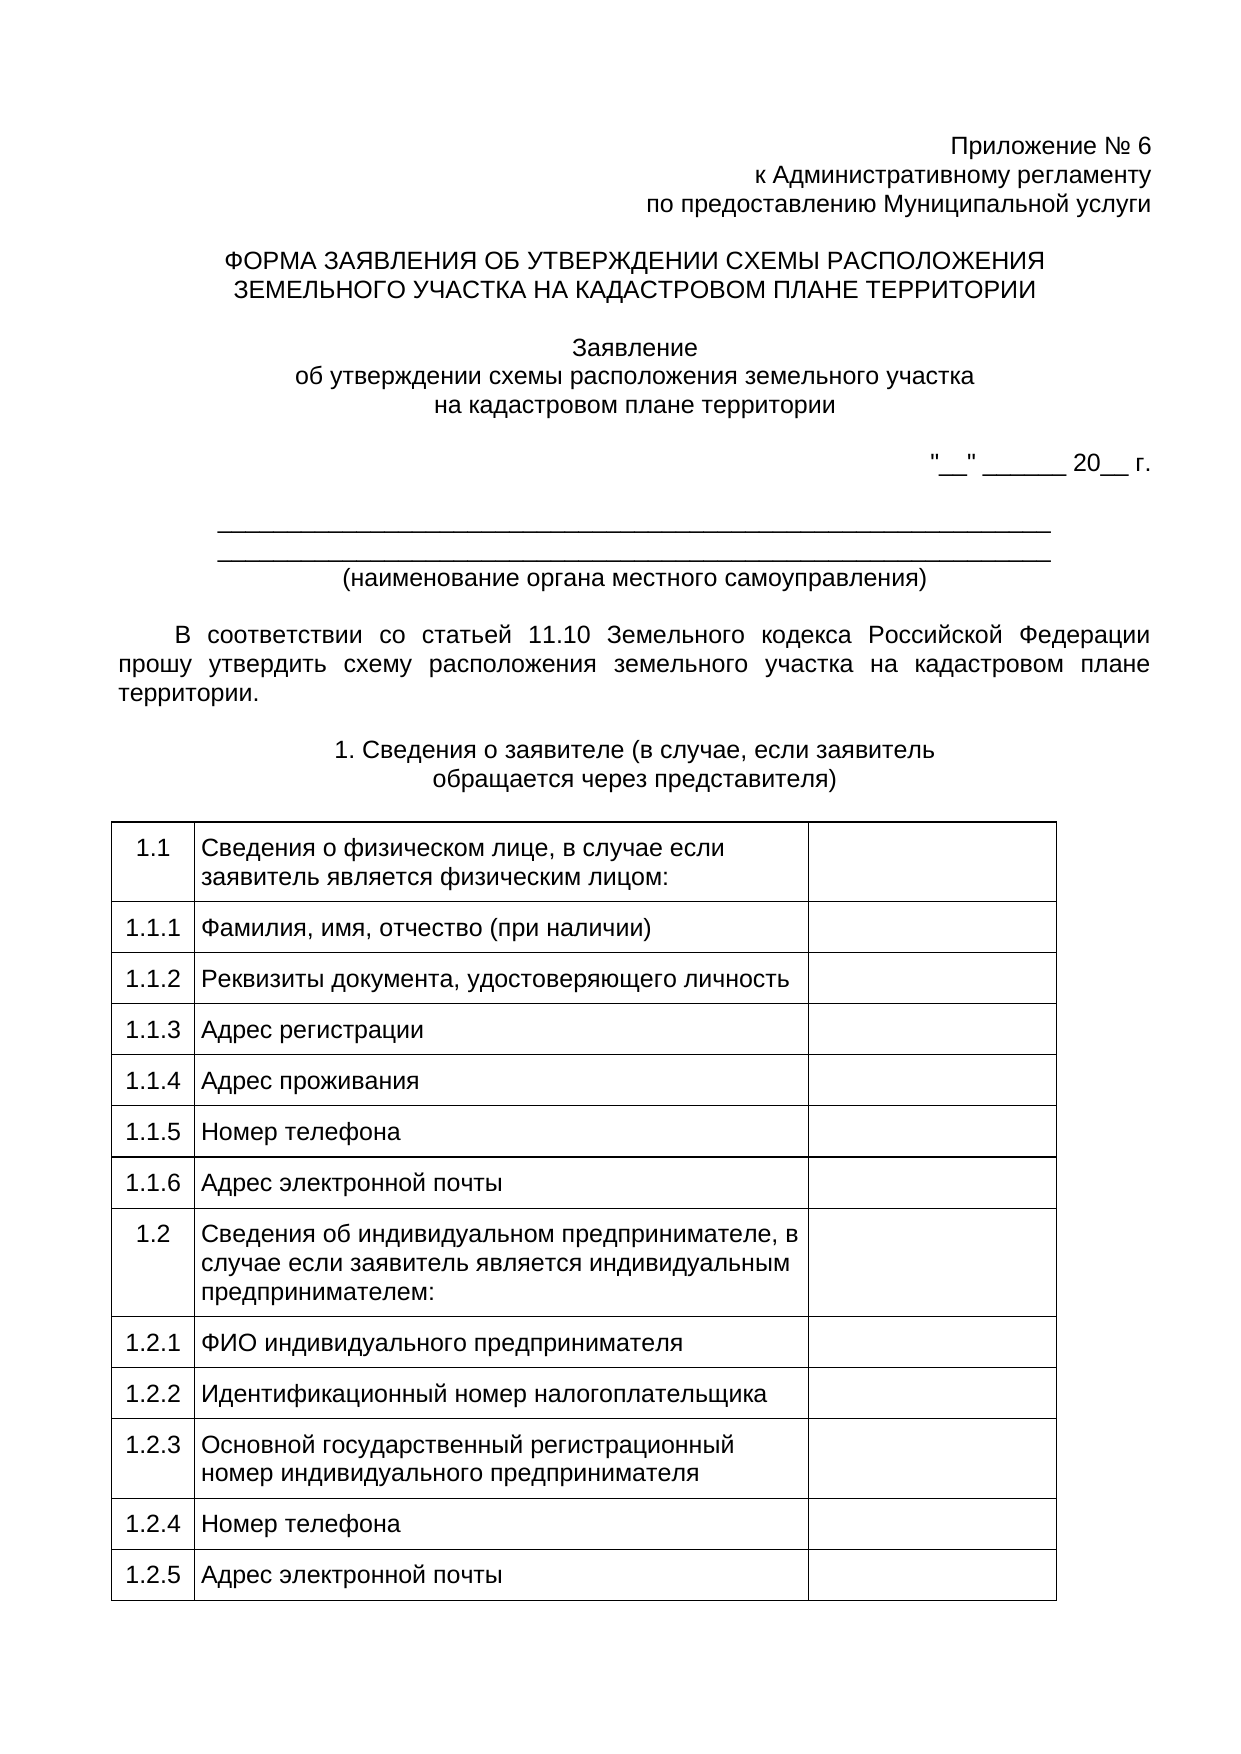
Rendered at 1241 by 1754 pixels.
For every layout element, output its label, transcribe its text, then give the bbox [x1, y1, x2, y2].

table_cell [809, 902, 1056, 952]
text ФОРМА ЗАЯВЛЕНИЯ ОБ УТВЕРЖДЕНИИ СХЕМЫ РАСПОЛОЖЕНИЯ [118, 246, 1152, 275]
table_cell 1.1.1 [112, 902, 194, 952]
text ____________________________________________________________ [118, 505, 1152, 534]
table_cell [809, 1158, 1056, 1207]
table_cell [195, 1368, 808, 1418]
table_cell 1.2.1 [112, 1317, 194, 1367]
text к Административному регламенту [118, 160, 1152, 189]
table_cell 1.1.3 [112, 1004, 194, 1054]
table_cell Адрес проживания [195, 1055, 808, 1105]
text по предоставлению Муниципальной услуги [118, 189, 1152, 218]
table_cell Фамилия, имя, отчество (при наличии) [195, 902, 808, 952]
text 1. Сведения о заявителе (в случае, если заявитель [118, 735, 1152, 764]
text ____________________________________________________________ [118, 534, 1152, 563]
text обращается через представителя) [118, 764, 1152, 793]
table_cell [809, 1317, 1056, 1367]
text В соответствии со статьей 11.10 Земельного кодекса Российской Федерации прошу утвердить схему расположения земельного участка на кадастровом плане территории. [118, 620, 1152, 706]
table_cell 1.1.5 [112, 1106, 194, 1156]
table_cell Номер телефона [195, 1106, 808, 1156]
table_cell [809, 953, 1056, 1003]
text об утверждении схемы расположения земельного участка [118, 361, 1152, 390]
text "__" ______ 20__ г. [118, 448, 1152, 476]
table_cell Реквизиты документа, удостоверяющего личность [195, 953, 808, 1003]
table_cell 1.2.2 [112, 1368, 194, 1418]
table_cell [809, 1004, 1056, 1054]
table_header [809, 823, 1056, 901]
table_cell [809, 1368, 1056, 1418]
table_cell ФИО индивидуального предпринимателя [195, 1317, 808, 1367]
table_cell 1.1.6 [112, 1158, 194, 1207]
table_cell 1.2 [112, 1209, 194, 1316]
table_cell Адрес электронной почты [195, 1550, 808, 1600]
table_cell [809, 1499, 1056, 1549]
table_cell Основной государственный регистрационный номер индивидуального предпринимателя [195, 1419, 808, 1498]
table_cell 1.2.5 [112, 1550, 194, 1600]
table_cell 1.1.2 [112, 953, 194, 1003]
table_cell Сведения об индивидуальном предпринимателе, в случае если заявитель является индивидуальным предпринимателем: [195, 1209, 808, 1316]
table_cell [809, 1106, 1056, 1156]
table_cell Адрес регистрации [195, 1004, 808, 1054]
table_cell Номер телефона [195, 1499, 808, 1549]
table_cell [809, 1209, 1056, 1316]
text (наименование органа местного самоуправления) [118, 563, 1152, 591]
table_cell [809, 1550, 1056, 1600]
table_cell 1.2.4 [112, 1499, 194, 1549]
table_header Сведения о физическом лице, в случае если заявитель является физическим лицом: [195, 823, 808, 901]
table_header 1.1 [112, 823, 194, 901]
table_cell 1.2.3 [112, 1419, 194, 1498]
table_cell [809, 1055, 1056, 1105]
table_cell [809, 1419, 1056, 1498]
table_cell Адрес электронной почты [195, 1158, 808, 1207]
text Заявление [118, 333, 1152, 361]
table_cell 1.1.4 [112, 1055, 194, 1105]
text ЗЕМЕЛЬНОГО УЧАСТКА НА КАДАСТРОВОМ ПЛАНЕ ТЕРРИТОРИИ [118, 275, 1152, 304]
text Приложение № 6 [118, 131, 1152, 160]
text на кадастровом плане территории [118, 390, 1152, 419]
